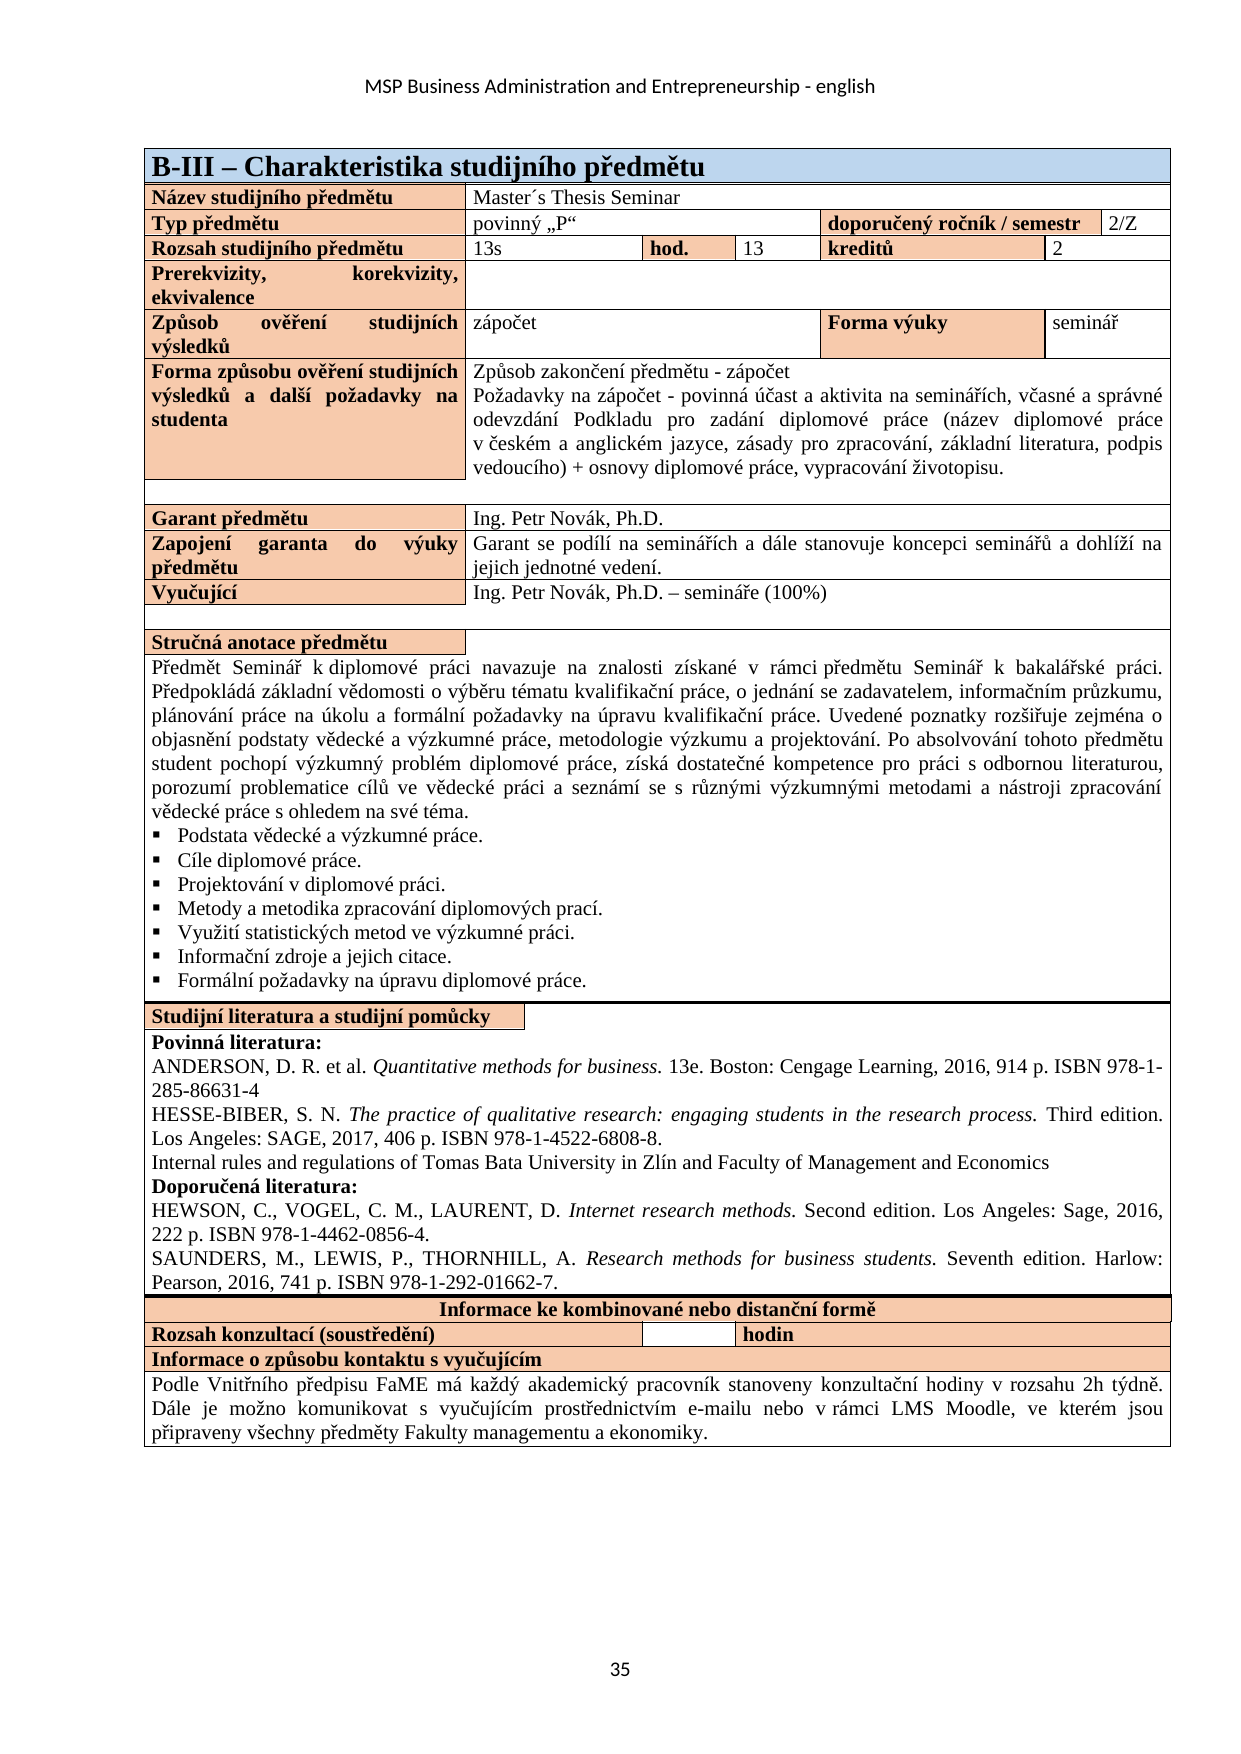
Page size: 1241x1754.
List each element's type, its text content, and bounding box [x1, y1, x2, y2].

table_cell Informace ke kombinované nebo distanční formě [145, 1298, 1171, 1321]
table_cell Garant se podílí na seminářích a dále stanovuje koncepci seminářů a dohlíží na jejich jednotné vedení. [466, 531, 1170, 579]
table_cell Vyučující [145, 580, 465, 604]
table_cell [466, 261, 1170, 309]
table_cell Způsob ověření studijních výsledků [145, 310, 465, 358]
table_cell [525, 1004, 1170, 1028]
table_cell [466, 630, 1170, 654]
table_cell Rozsah studijního předmětu [145, 236, 465, 259]
table_cell [145, 479, 1170, 504]
table_cell doporučený ročník / semestr [821, 210, 1101, 234]
table_cell Ing. Petr Novák, Ph.D. – semináře (100%) [466, 580, 1170, 604]
table_header B-III – Charakteristika studijního předmětu [145, 149, 1170, 182]
table_cell hod. [643, 236, 735, 259]
table_cell 13s [466, 236, 642, 259]
table_cell Způsob zakončení předmětu - zápočet Požadavky na zápočet - povinná účast a aktivita na seminářích, včasné a správné odevzdání Podkladu pro zadání diplomové práce (název diplomové práce v českém a anglickém jazyce, zásady pro zpracování, základní literatura, podpis vedoucího) + osnovy diplomové práce, vypracování životopisu. [466, 359, 1170, 479]
table_cell 2 [1046, 236, 1170, 259]
table_cell Forma způsobu ověření studijních výsledků a další požadavky na studenta [145, 359, 465, 479]
table_cell [643, 1323, 735, 1346]
table_cell povinný „P“ [466, 210, 820, 234]
table_cell Podle Vnitřního předpisu FaME má každý akademický pracovník stanoveny konzultační hodiny v rozsahu 2h týdně. Dále je možno komunikovat s vyučujícím prostřednictvím e-mailu nebo v rámci LMS Moodle, ve kterém jsou připraveny všechny předměty Fakulty managementu a ekonomiky. [145, 1372, 1170, 1446]
table_cell Předmět Seminář k diplomové práci navazuje na znalosti získané v rámci předmětu Seminář k bakalářské práci. Předpokládá základní vědomosti o výběru tématu kvalifikační práce, o jednání se zadavatelem, informačním průzkumu, plánování práce na úkolu a formální požadavky na úpravu kvalifikační práce. Uvedené poznatky rozšiřuje zejména o objasnění podstaty vědecké a výzkumné práce, metodologie výzkumu a projektování. Po absolvování tohoto předmětu student pochopí výzkumný problém diplomové práce, získá dostatečné kompetence pro práci s odbornou literaturou, porozumí problematice cílů ve vědecké práci a seznámí se s různými výzkumnými metodami a nástroji zpracování vědecké práce s ohledem na své téma. Podstata vědecké a výzkumné práce. Cíle diplomové práce. Projektování v diplomové práci. Metody a metodika zpracování diplomových prací. Využití statistických metod ve výzkumné práci. Informační zdroje a jejich citace. Formální požadavky na úpravu diplomové práce. [145, 654, 1170, 1001]
table_cell seminář [1046, 310, 1170, 358]
table_cell Zapojení garanta do výuky předmětu [145, 531, 465, 579]
table_cell Povinná literatura: ANDERSON, D. R. et al. Quantitative methods for business. 13e. Boston: Cengage Learning, 2016, 914 p. ISBN 978-1-285-86631-4 HESSE-BIBER, S. N. The practice of qualitative research: engaging students in the research process. Third edition. Los Angeles: SAGE, 2017, 406 p. ISBN 978-1-4522-6808-8. Internal rules and regulations of Tomas Bata University in Zlín and Faculty of Management and Economics Doporučená literatura: HEWSON, C., VOGEL, C. M., LAURENT, D. Internet research methods. Second edition. Los Angeles: Sage, 2016, 222 p. ISBN 978-1-4462-0856-4. SAUNDERS, M., LEWIS, P., THORNHILL, A. Research methods for business students. Seventh edition. Harlow: Pearson, 2016, 741 p. ISBN 978-1-292-01662-7. [145, 1029, 1170, 1294]
table_cell 2/Z [1102, 210, 1170, 234]
table_cell Ing. Petr Novák, Ph.D. [466, 505, 1170, 529]
table_cell hodin [736, 1323, 1170, 1346]
table_cell Stručná anotace předmětu [145, 630, 465, 654]
table_cell Název studijního předmětu [145, 185, 465, 209]
table_cell kreditů [821, 236, 1044, 259]
table_cell Prerekvizity, korekvizity, ekvivalence [145, 261, 465, 309]
table_cell zápočet [466, 310, 820, 358]
table_cell Studijní literatura a studijní pomůcky [145, 1004, 524, 1028]
table_cell Master´s Thesis Seminar [466, 185, 1170, 209]
table_cell [145, 604, 1170, 629]
table_cell Garant předmětu [145, 505, 465, 529]
table_cell 13 [736, 236, 820, 259]
table_cell Typ předmětu [145, 210, 465, 234]
table_cell Informace o způsobu kontaktu s vyučujícím [145, 1347, 1170, 1371]
table_cell Forma výuky [821, 310, 1044, 358]
table_cell Rozsah konzultací (soustředění) [145, 1323, 642, 1346]
